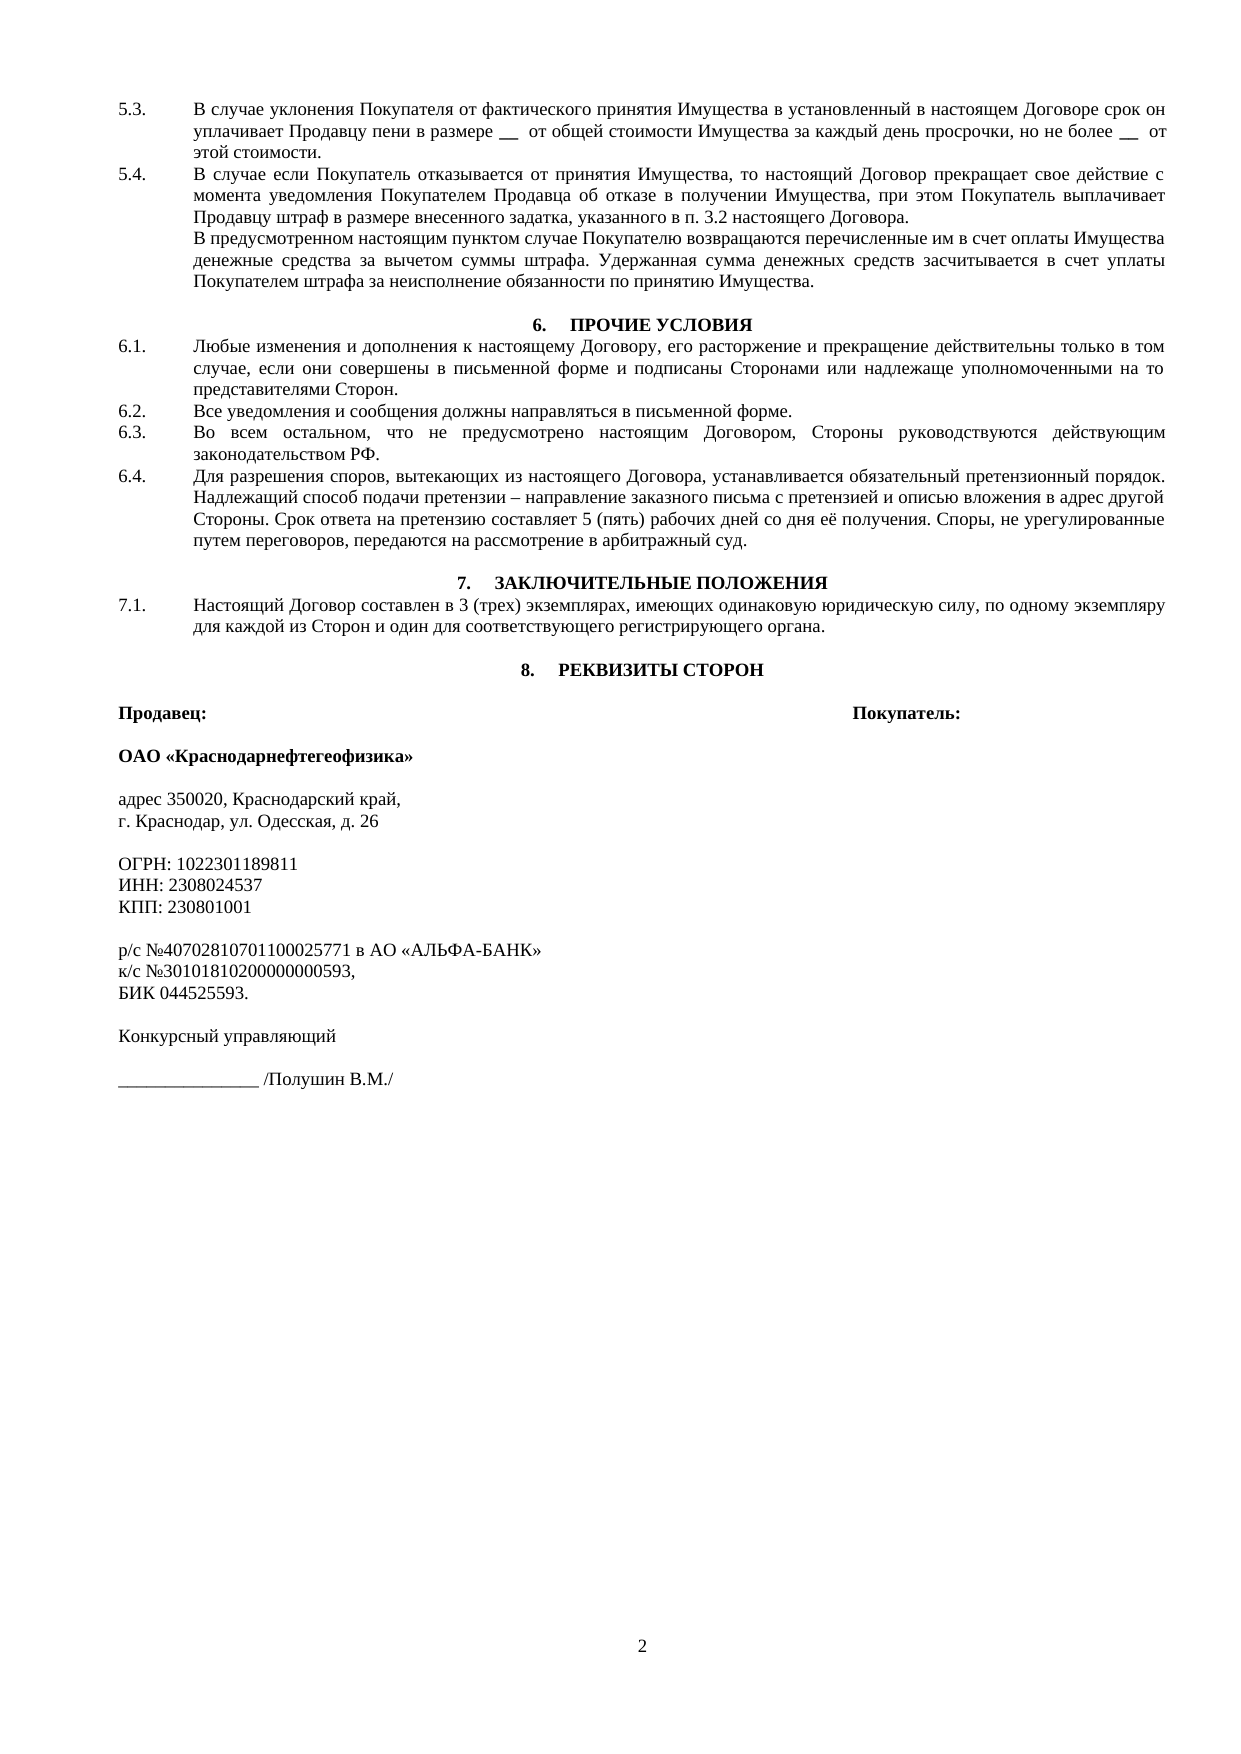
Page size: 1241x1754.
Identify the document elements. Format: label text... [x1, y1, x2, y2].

list ПРОЧИЕ УСЛОВИЯ [118, 313, 1167, 335]
text к/с №30101810200000000593, [118, 960, 1167, 982]
text КПП: 230801001 [118, 896, 1114, 917]
list ЗАКЛЮЧИТЕЛЬНЫЕ ПОЛОЖЕНИЯ [118, 572, 1167, 594]
list Любые изменения и дополнения к настоящему Договору, его расторжение и прекращение действительны только в том случае, если они совершены в письменной форме и подписаны Сторонами или надлежаще уполномоченными на то представителями Сторон. [118, 335, 1167, 400]
text р/с №40702810701100025771 в АО «АЛЬФА-БАНК» [118, 939, 1167, 960]
text Конкурсный управляющий [118, 1025, 1167, 1047]
text Продавец: Покупатель: [118, 702, 1167, 723]
list РЕКВИЗИТЫ СТОРОН [118, 658, 1167, 680]
list Все уведомления и сообщения должны направляться в письменной форме. [118, 400, 1167, 421]
text г. Краснодар, ул. Одесская, д. 26 [118, 809, 1167, 831]
text _______________ /Полушин В.М./ [118, 1068, 1167, 1090]
list В предусмотренном настоящим пунктом случае Покупателю возвращаются перечисленные им в счет оплаты Имущества денежные средства за вычетом суммы штрафа. Удержанная сумма денежных средств засчитывается в счет уплаты Покупателем штрафа за неисполнение обязанности по принятию Имущества. [193, 227, 1167, 292]
list Настоящий Договор составлен в 3 (трех) экземплярах, имеющих одинаковую юридическую силу, по одному экземпляру для каждой из Сторон и один для соответствующего регистрирующего органа. [118, 594, 1167, 637]
text адрес 350020, Краснодарский край, [118, 788, 1167, 809]
text ОГРН: 1022301189811 [118, 853, 1114, 874]
list Для разрешения споров, вытекающих из настоящего Договора, устанавливается обязательный претензионный порядок. Надлежащий способ подачи претензии – направление заказного письма с претензией и описью вложения в адрес другой Стороны. Срок ответа на претензию составляет 5 (пять) рабочих дней со дня её получения. Споры, не урегулированные путем переговоров, передаются на рассмотрение в арбитражный суд. [118, 464, 1167, 551]
text ОАО «Краснодарнефтегеофизика» [118, 745, 1167, 766]
list В случае если Покупатель отказывается от принятия Имущества, то настоящий Договор прекращает свое действие с момента уведомления Покупателем Продавца об отказе в получении Имущества, при этом Покупатель выплачивает Продавцу штраф в размере внесенного задатка, указанного в п. 3.2 настоящего Договора. [118, 163, 1167, 227]
text ИНН: 2308024537 [118, 874, 1114, 896]
list В случае уклонения Покупателя от фактического принятия Имущества в установленный в настоящем Договоре срок он уплачивает Продавцу пени в размере __ от общей стоимости Имущества за каждый день просрочки, но не более __ от этой стоимости. [118, 98, 1167, 163]
list Во всем остальном, что не предусмотрено настоящим Договором, Стороны руководствуются действующим законодательством РФ. [118, 421, 1167, 464]
text БИК 044525593. [118, 982, 1167, 1003]
